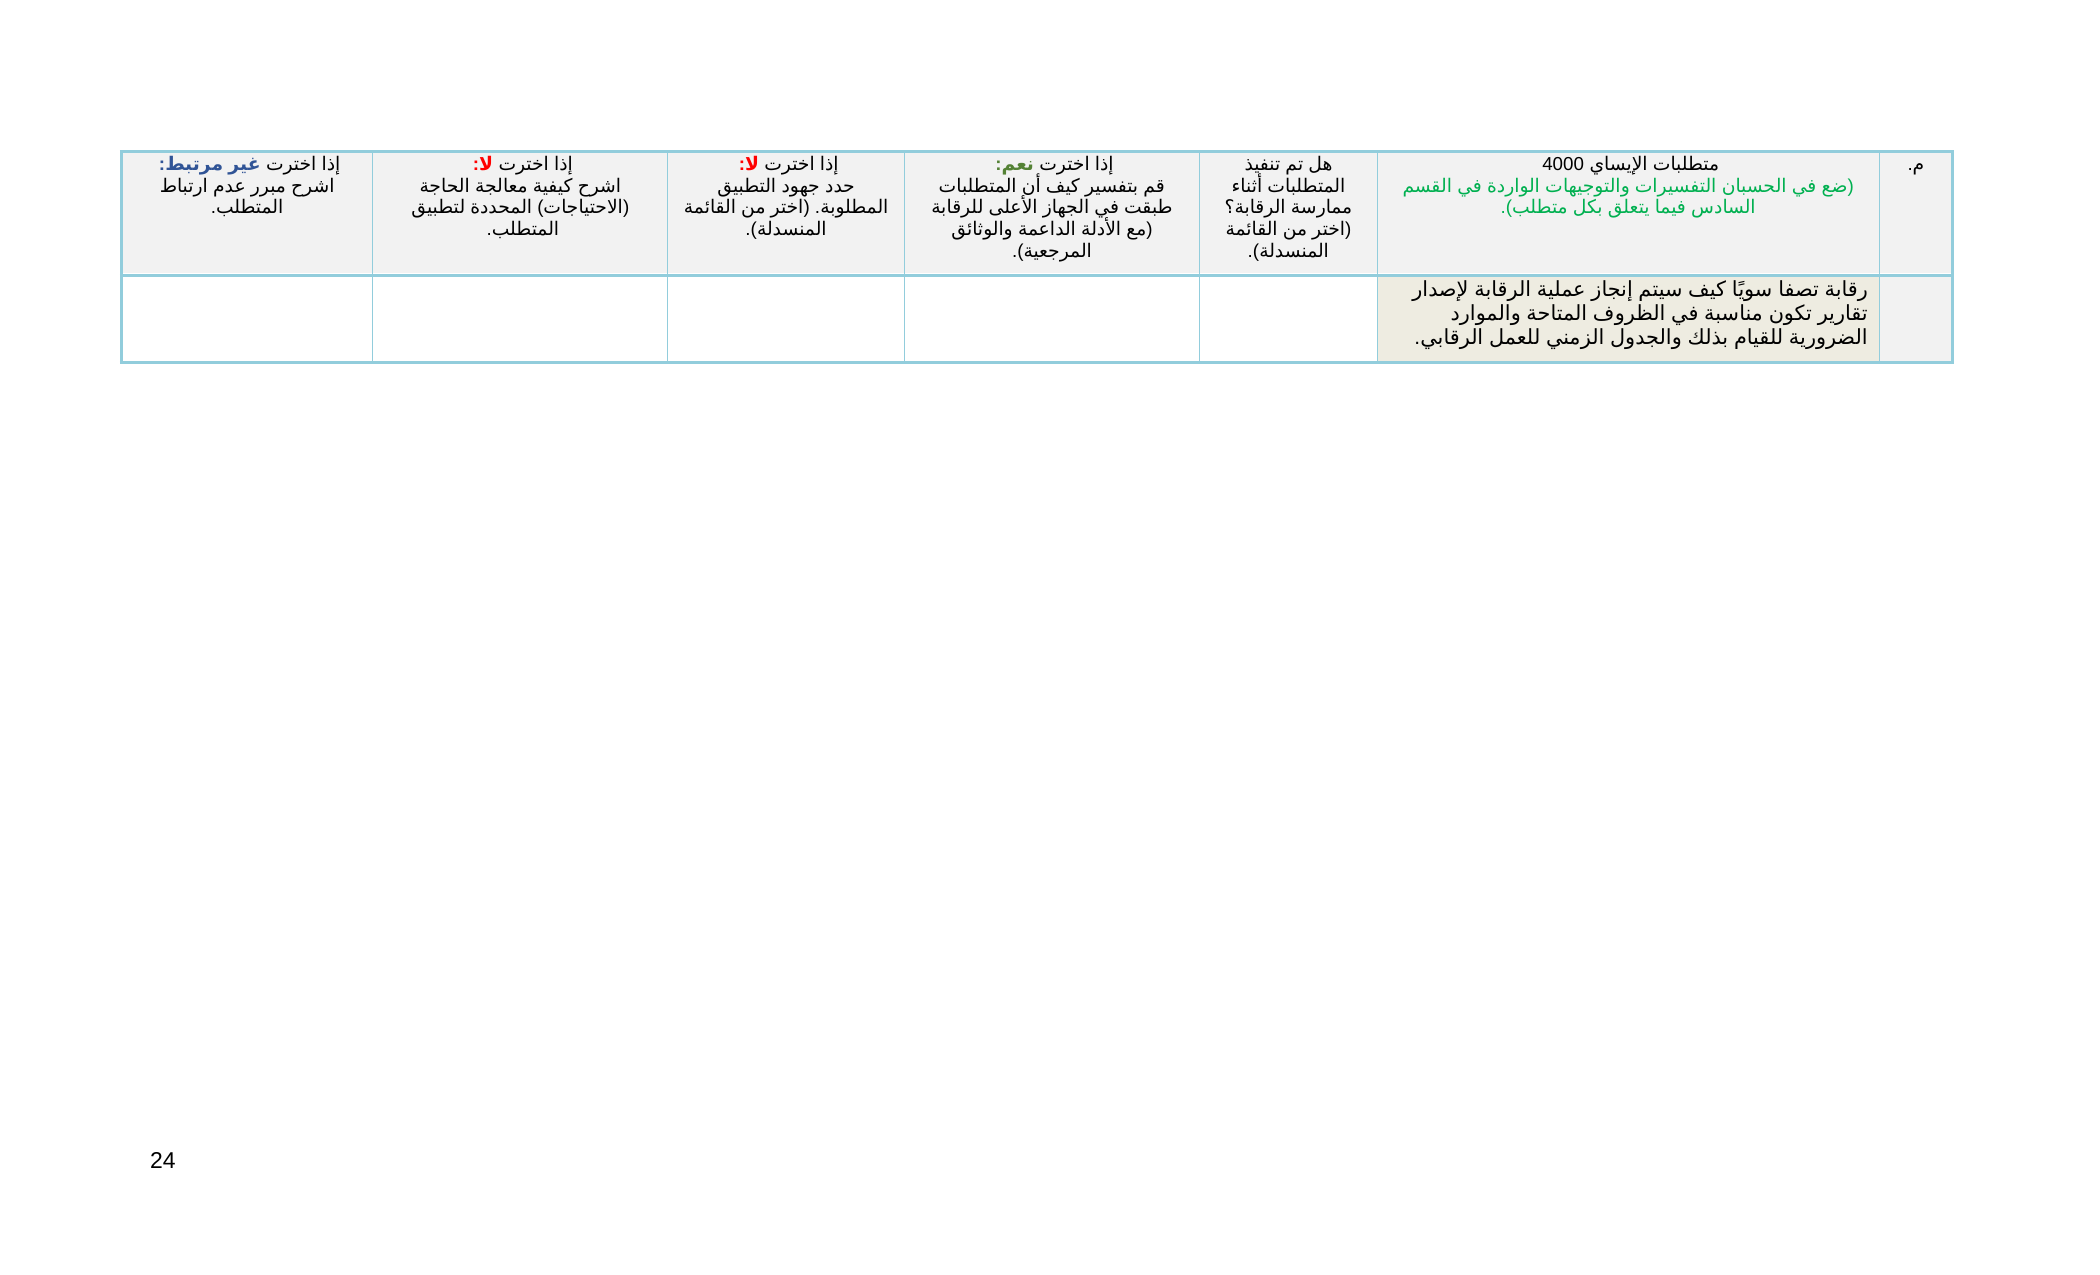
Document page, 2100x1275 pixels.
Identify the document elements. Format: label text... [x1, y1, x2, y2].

table_header إذا اخترت غير مرتبط: اشرح مبرر عدم ارتباط المتطلب. [123, 153, 372, 273]
table_header إذا اخترت لا: حدد جهود التطبيق المطلوبة. (اختر من القائمة المنسدلة). [668, 153, 904, 273]
table_header هل تم تنفيذ المتطلبات أثناء ممارسة الرقابة؟ (اختر من القائمة المنسدلة). [1200, 153, 1377, 273]
table_header إذا اخترت نعم: قم بتفسير كيف أن المتطلبات طبقت في الجهاز الأعلى للرقابة (مع الأدلة الداعمة والوثائق المرجعية). [905, 153, 1199, 273]
table_cell [123, 277, 372, 361]
table_cell [373, 277, 667, 361]
table_cell [1200, 277, 1377, 361]
table_cell [905, 277, 1199, 361]
table_header متطلبات الإيساي 4000 (ضع في الحسبان التفسيرات والتوجيهات الواردة في القسم السادس فيما يتعلق بكل متطلب). [1378, 153, 1879, 273]
table_cell 20 [1880, 277, 1951, 361]
table_header إذا اخترت لا: اشرح كيفية معالجة الحاجة (الاحتياجات) المحددة لتطبيق المتطلب. [373, 153, 667, 273]
table_cell [668, 277, 904, 361]
table_header م. [1880, 153, 1951, 273]
